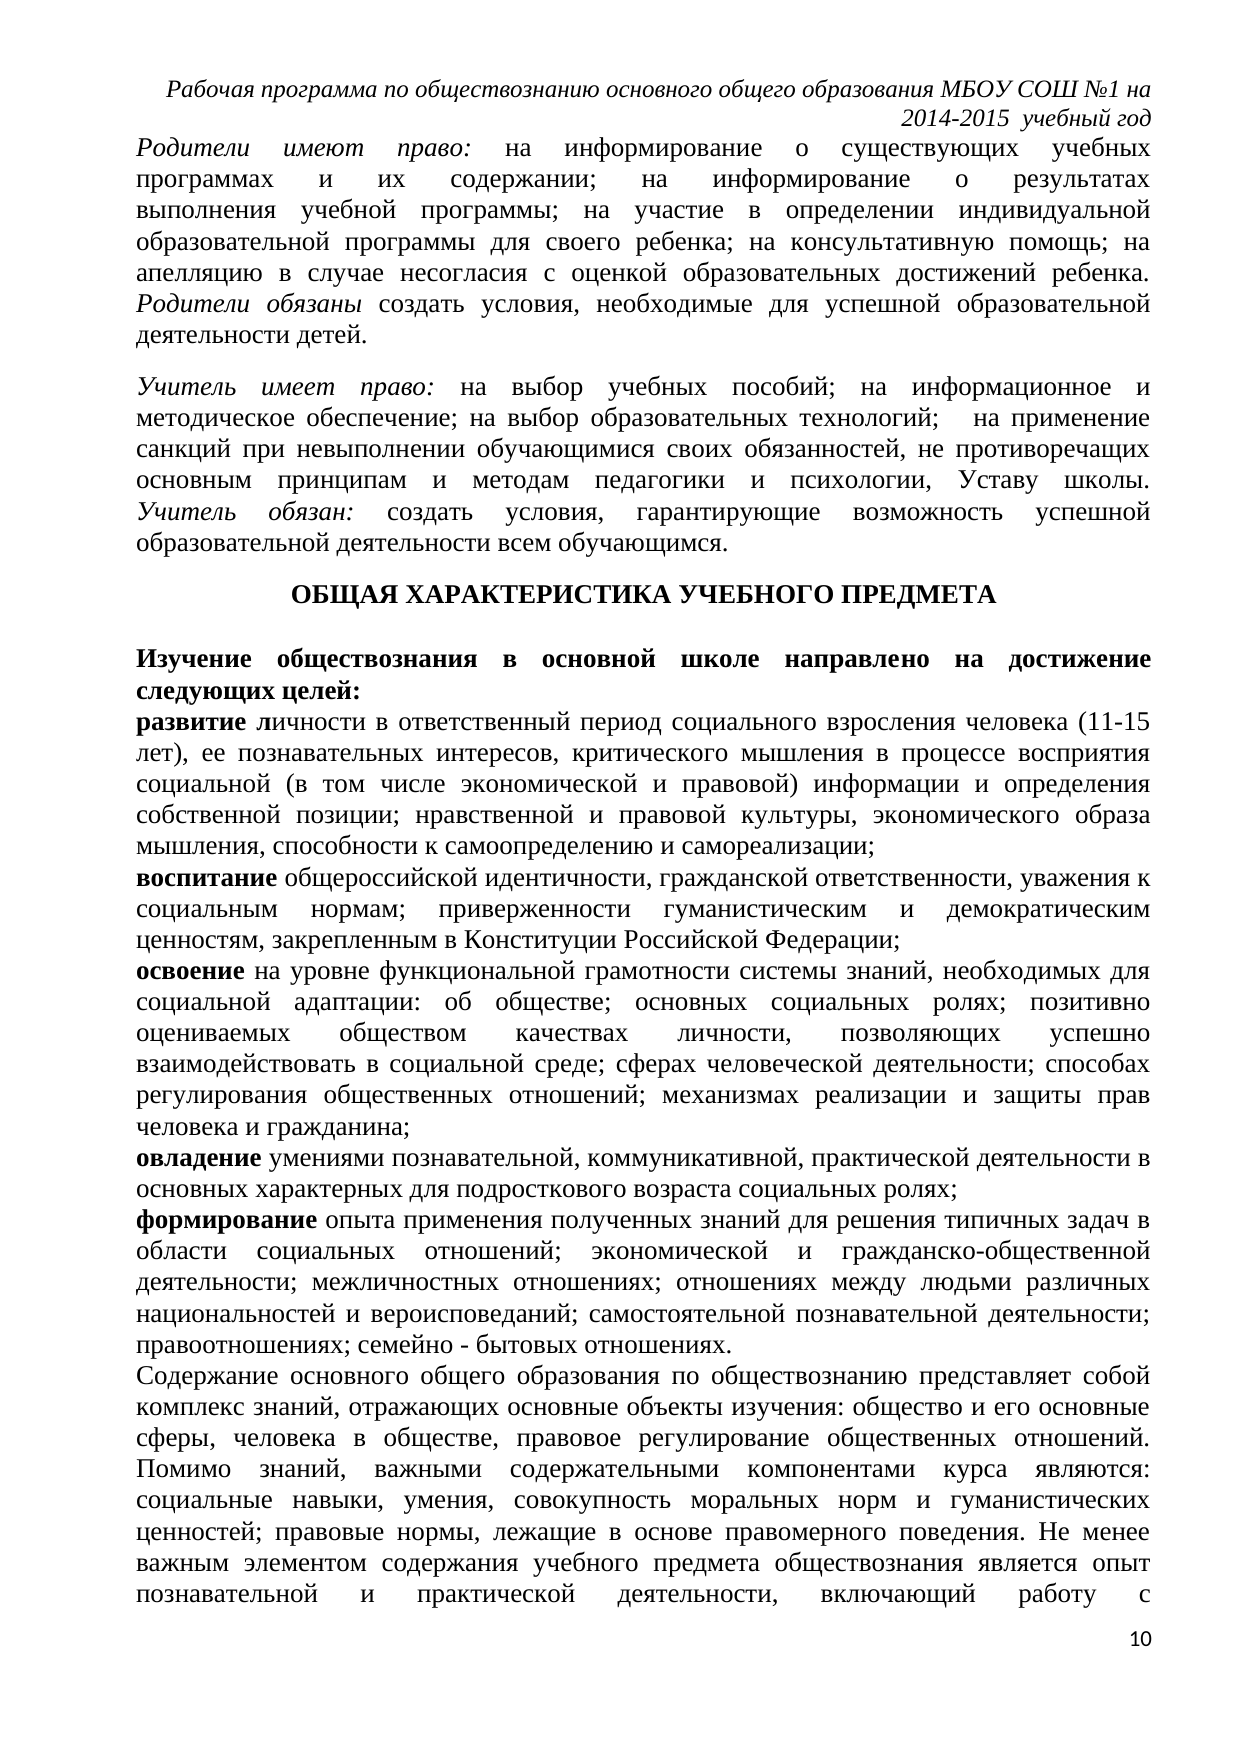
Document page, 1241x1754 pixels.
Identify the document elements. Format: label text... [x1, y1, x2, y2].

text формирование опыта применения полученных знаний для решения типичных задач в области социальных отношений; экономической и гражданско-общественной деятельности; межличностных отношениях; отношениях между людьми различных национальностей и вероисповеданий; самостоятельной познавательной деятельности; правоотношениях; семейно - бытовых отношениях. [136, 1203, 1152, 1359]
text овладение умениями познавательной, коммуникативной, практической деятельности в основных характерных для подросткового возраста социальных ролях; [136, 1141, 1152, 1203]
text Родители имеют право: на информирование о существующих учебных программах и их содержании; на информирование о результатах выполнения учебной программы; на участие в определении индивидуальной образовательной программы для своего ребенка; на консультативную помощь; на апелляцию в случае несогласия с оценкой образовательных достижений ребенка. Родители обязаны создать условия, необходимые для успешной образовательной деятельности детей. [136, 131, 1152, 349]
text ОБЩАЯ ХАРАКТЕРИСТИКА УЧЕБНОГО ПРЕДМЕТА [136, 578, 1152, 609]
text освоение на уровне функциональной грамотности системы знаний, необходимых для социальной адаптации: об обществе; основных социальных ролях; позитивно оцениваемых обществом качествах личности, позволяющих успешно взаимодействовать в социальной среде; сферах человеческой деятельности; способах регулирования общественных отношений; механизмах реализации и защиты прав человека и гражданина; [136, 954, 1152, 1141]
text развитие личности в ответственный период социального взросления человека (11-15 лет), ее познавательных интересов, критического мышления в процессе восприятия социальной (в том числе экономической и правовой) информации и определения собственной позиции; нравственной и правовой культуры, экономического образа мышления, способности к самоопределению и самореализации; [136, 705, 1152, 861]
text воспитание общероссийской идентичности, гражданской ответственности, уважения к социальным нормам; приверженности гуманистическим и демократическим ценностям, закрепленным в Конституции Российской Федерации; [136, 861, 1152, 954]
text Учитель имеет право: на выбор учебных пособий; на информационное и методическое обеспечение; на выбор образовательных технологий; на применение санкций при невыполнении обучающимися своих обязанностей, не противоречащих основным принципам и методам педагогики и психологии, Уставу школы. Учитель обязан: создать условия, гарантирующие возможность успешной образовательной деятельности всем обучающимся. [136, 370, 1152, 557]
text Изучение обществознания в основной школе направлено на достижение следующих целей: [136, 643, 1152, 705]
